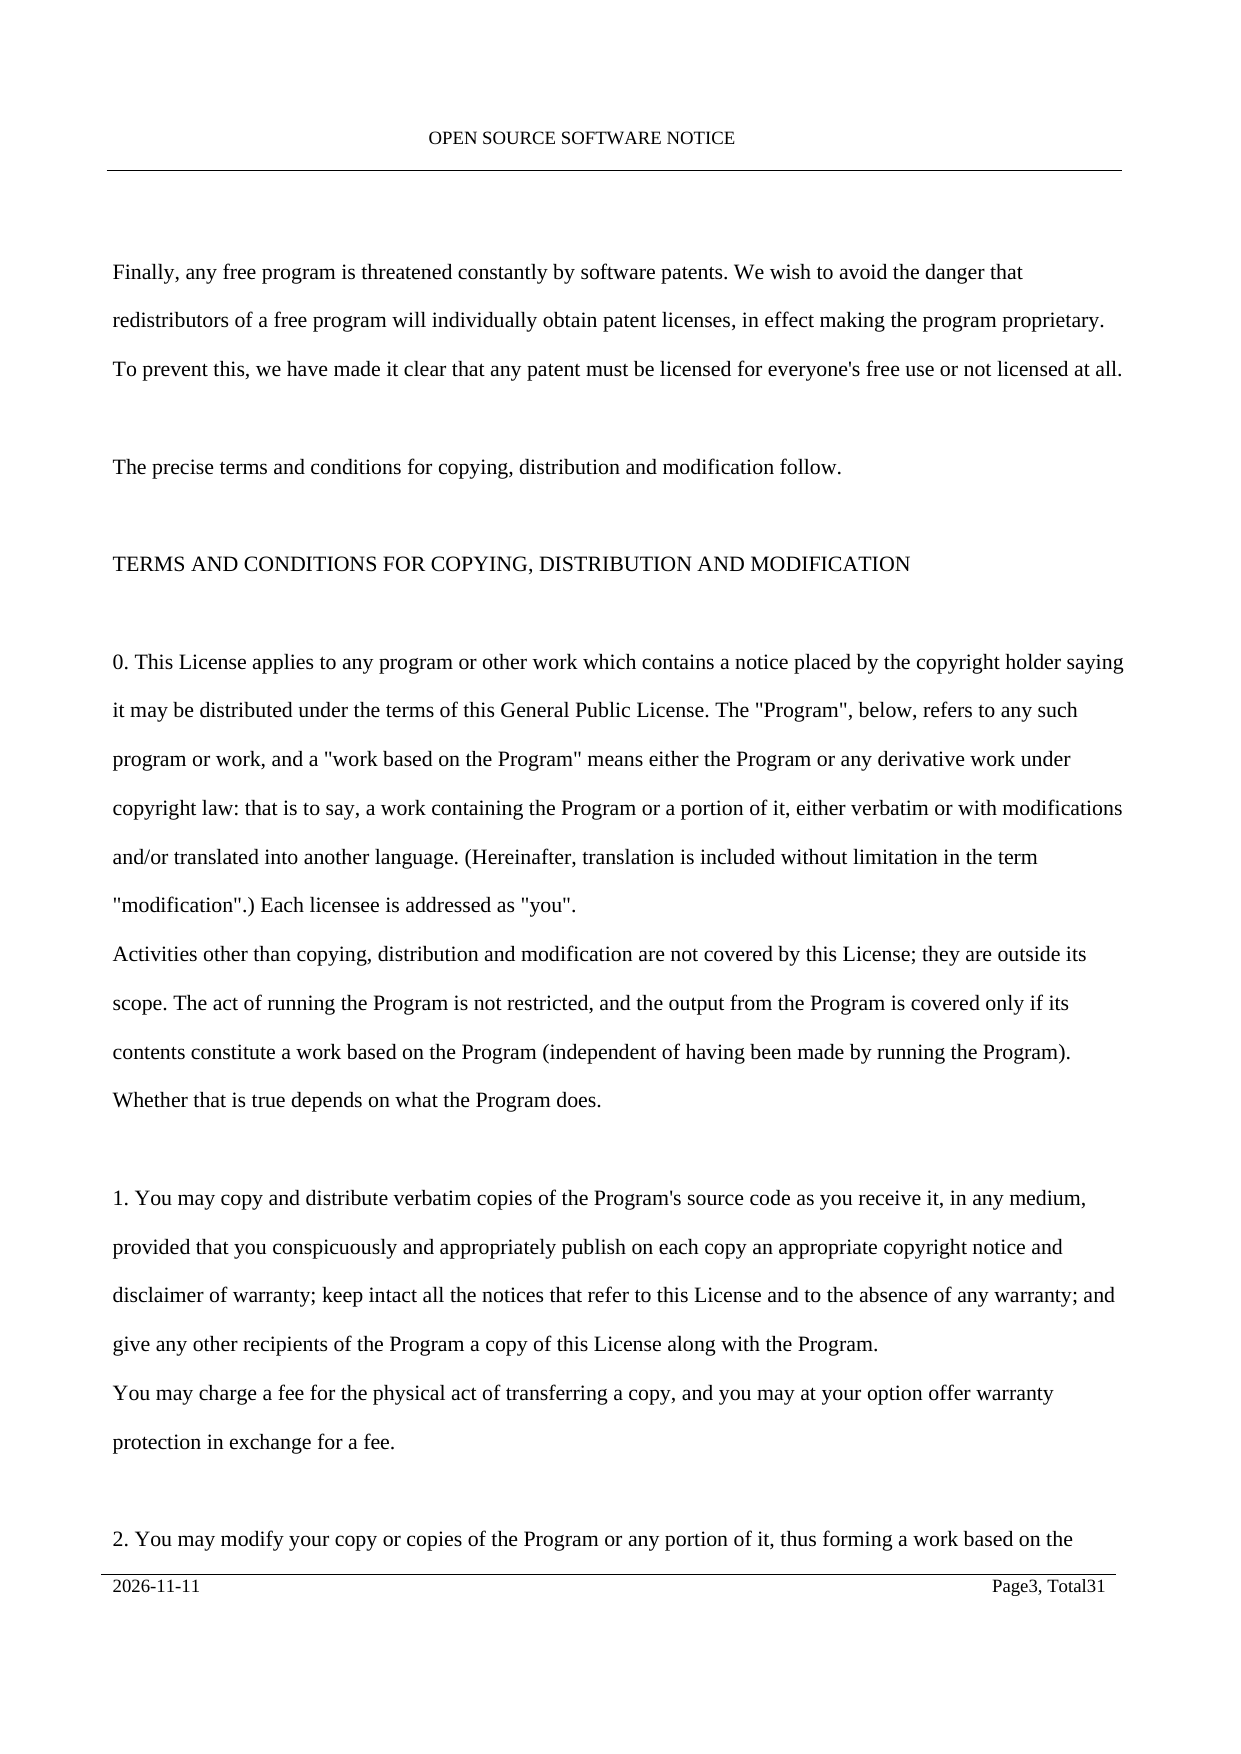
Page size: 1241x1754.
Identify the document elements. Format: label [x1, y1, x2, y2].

text [112, 206, 1128, 1555]
